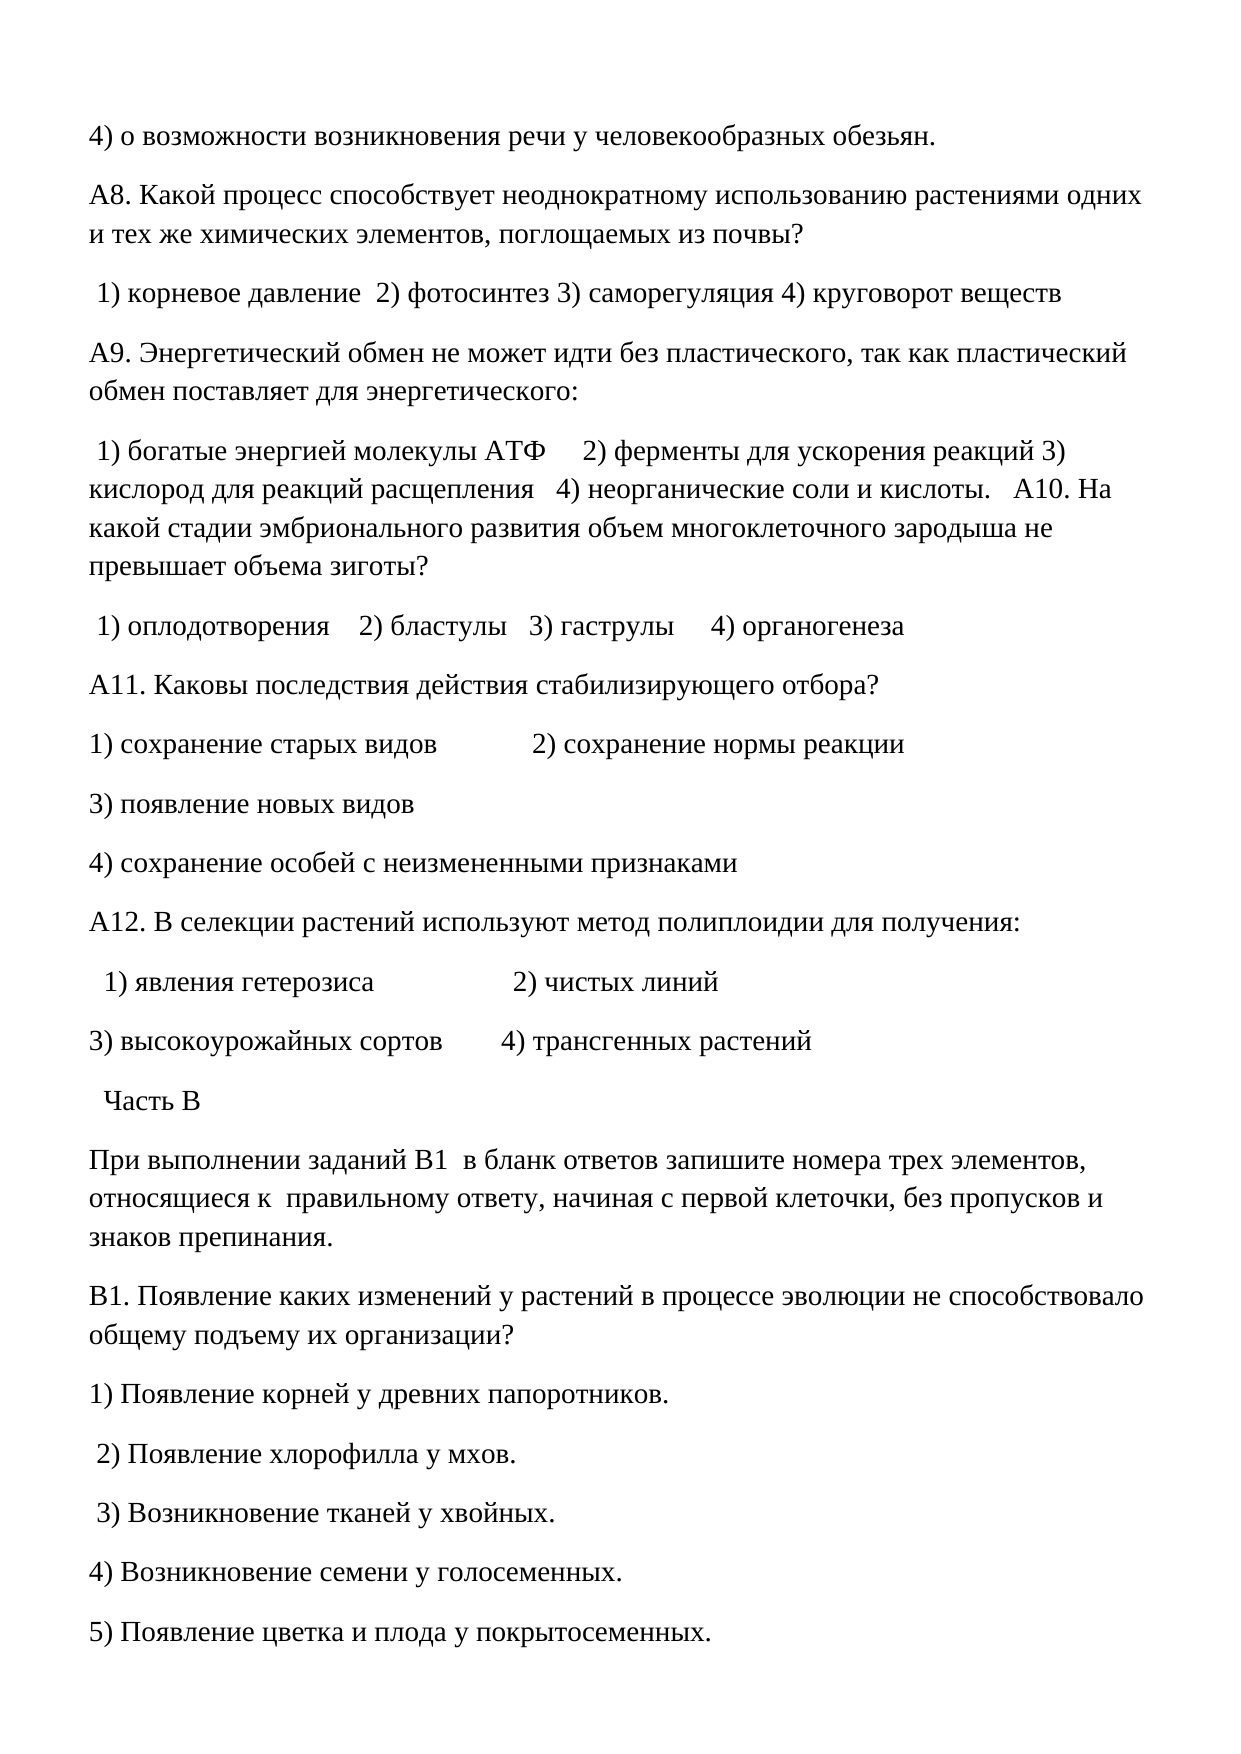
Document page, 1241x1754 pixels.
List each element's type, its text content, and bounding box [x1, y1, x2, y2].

text А12. В селекции растений используют метод полиплоидии для получения: [89, 904, 1152, 938]
text 2) Появление хлорофилла у мхов. [89, 1436, 1152, 1469]
text 1) корневое давление 2) фотосинтез 3) саморегуляция 4) круговорот веществ [89, 275, 1152, 309]
text 1) оплодотворения 2) бластулы 3) гаструлы 4) органогенеза [89, 608, 1152, 641]
text 3) Возникновение тканей у хвойных. [89, 1495, 1152, 1529]
text В1. Появление каких изменений у растений в процессе эволюции не способствовало общему подъему их организации? [89, 1278, 1152, 1351]
text 1) Появление корней у древних папоротников. [89, 1376, 1152, 1410]
text 1) явления гетерозиса 2) чистых линий [89, 964, 1152, 997]
text 4) о возможности возникновения речи у человекообразных обезьян. [89, 118, 1152, 152]
text А9. Энергетический обмен не может идти без пластического, так как пластический обмен поставляет для энергетического: [89, 335, 1152, 407]
text Часть В [89, 1083, 1152, 1116]
text А8. Какой процесс способствует неоднократному использованию растениями одних и тех же химических элементов, поглощаемых из почвы? [89, 177, 1152, 249]
text 1) сохранение старых видов 2) сохранение нормы реакции [89, 726, 1152, 760]
text При выполнении заданий В1 в бланк ответов запишите номера трех элементов, относящиеся к правильному ответу, начиная с первой клеточки, без пропусков и знаков препинания. [89, 1142, 1152, 1253]
text 1) богатые энергией молекулы АТФ 2) ферменты для ускорения реакций 3) кислород для реакций расщепления 4) неорганические соли и кислоты. А10. На какой стадии эмбрионального развития объем многоклеточного зародыша не превышает объема зиготы? [89, 433, 1152, 582]
text 4) Возникновение семени у голосеменных. [89, 1554, 1152, 1588]
text 4) сохранение особей с неизмененными признаками [89, 845, 1152, 879]
text 3) появление новых видов [89, 786, 1152, 819]
text А11. Каковы последствия действия стабилизирующего отбора? [89, 667, 1152, 701]
text 3) высокоурожайных сортов 4) трансгенных растений [89, 1023, 1152, 1057]
text 5) Появление цветка и плода у покрытосеменных. [89, 1614, 1152, 1647]
